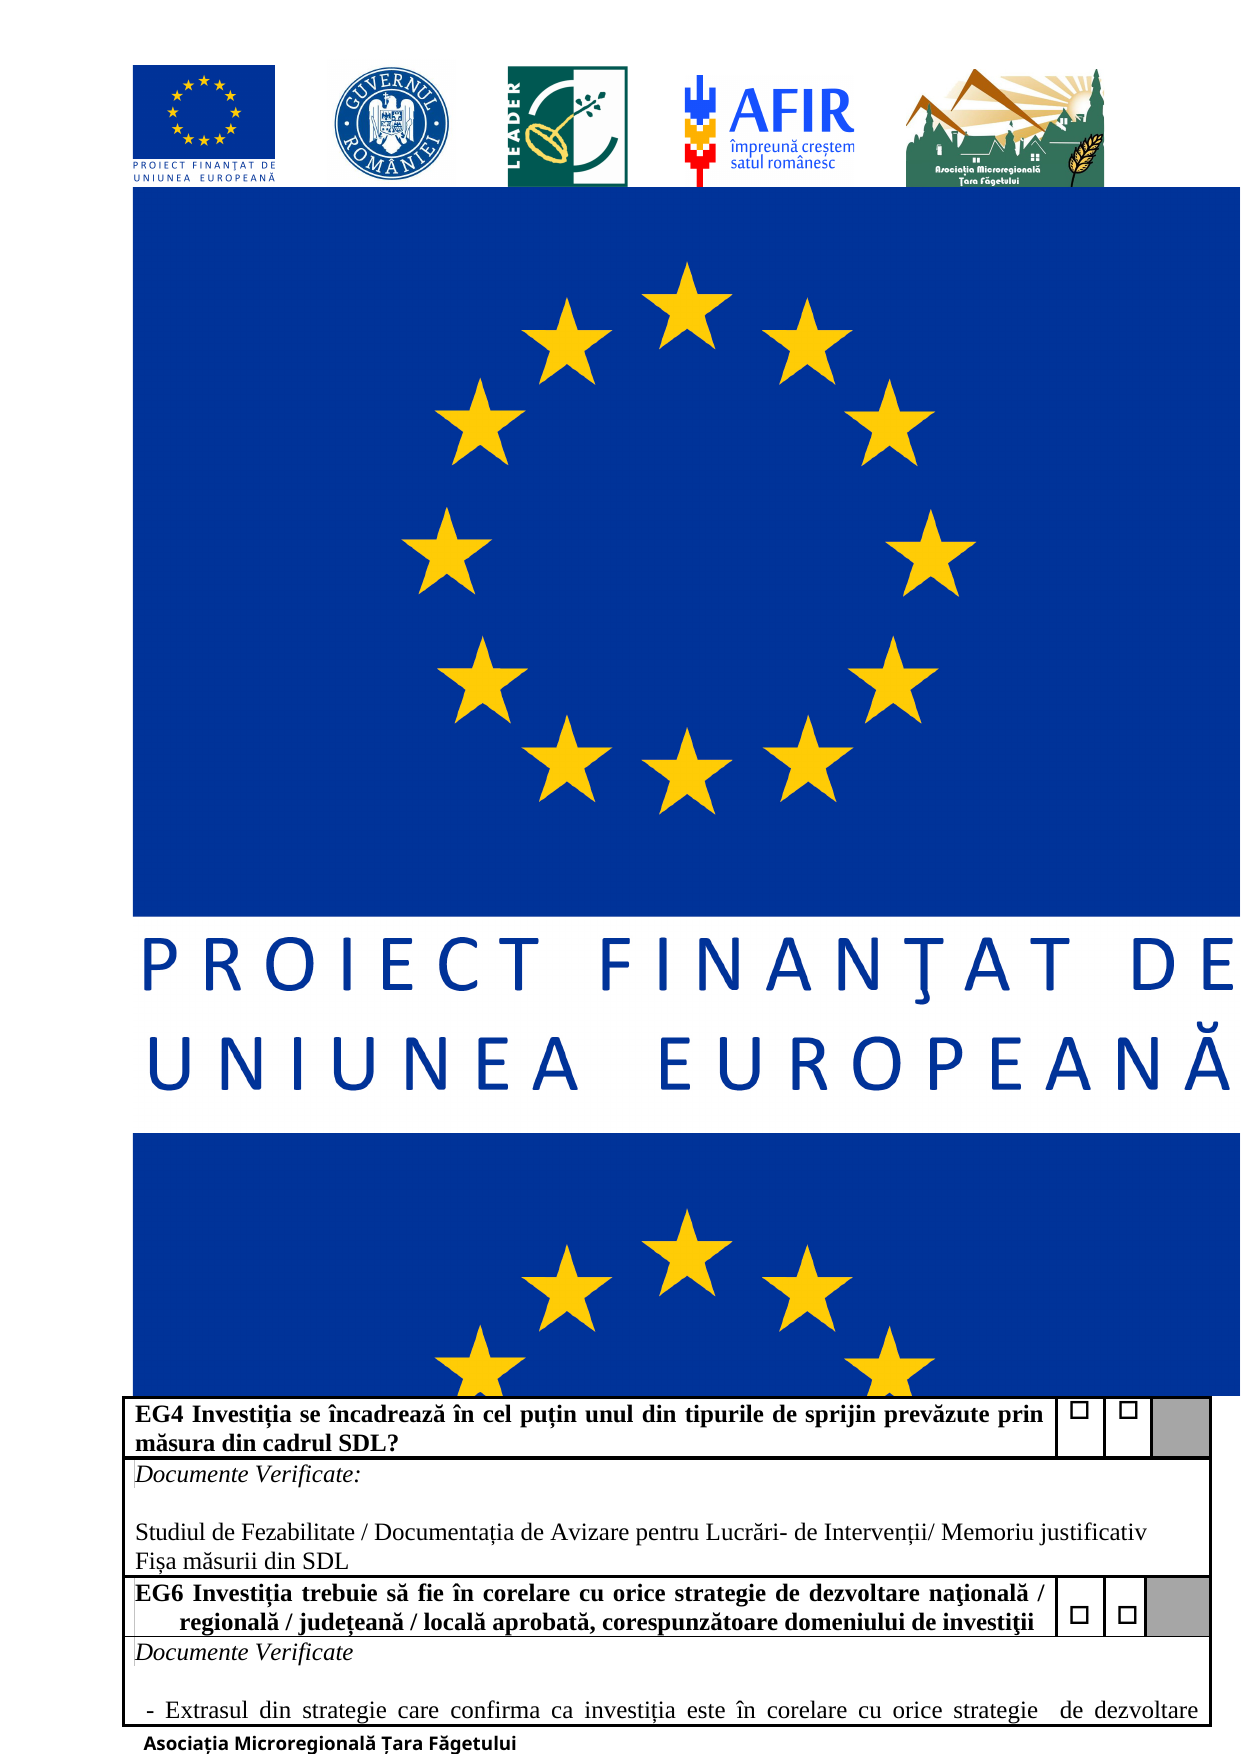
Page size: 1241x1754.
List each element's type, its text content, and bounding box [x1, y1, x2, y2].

table_cell EG4 Investiția se încadrează în cel puțin unul din tipurile de sprijin prevăzute prin măsura din cadrul SDL? [125, 1399, 1055, 1456]
table_cell [1058, 1578, 1103, 1636]
table_cell Documente Verificate: Studiul de Fezabilitate / Documentația de Avizare pentru Lucrări- de Intervenții/ Memoriu justificativ Fișa măsurii din SDL [125, 1460, 1209, 1575]
table_cell [1147, 1578, 1209, 1636]
table_cell [1106, 1578, 1144, 1636]
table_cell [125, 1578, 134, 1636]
table_cell [1106, 1399, 1150, 1456]
table_cell [1153, 1399, 1209, 1456]
table_cell [1058, 1399, 1103, 1456]
picture [132, 59, 1241, 1396]
table_cell Documente Verificate - Extrasul din strategie care confirma ca investiția este în corelare cu orice strategie de dezvoltare națională / regională/ județeană / locală, corespunzătoare domeniului de investiții - Copia hotararii de aprobare a strategiei [125, 1637, 1209, 1724]
table_cell EG6 Investiția trebuie să fie în corelare cu orice strategie de dezvoltare naţională / regională / județeană / locală aprobată, corespunzătoare domeniului de investiţii [135, 1578, 1055, 1636]
